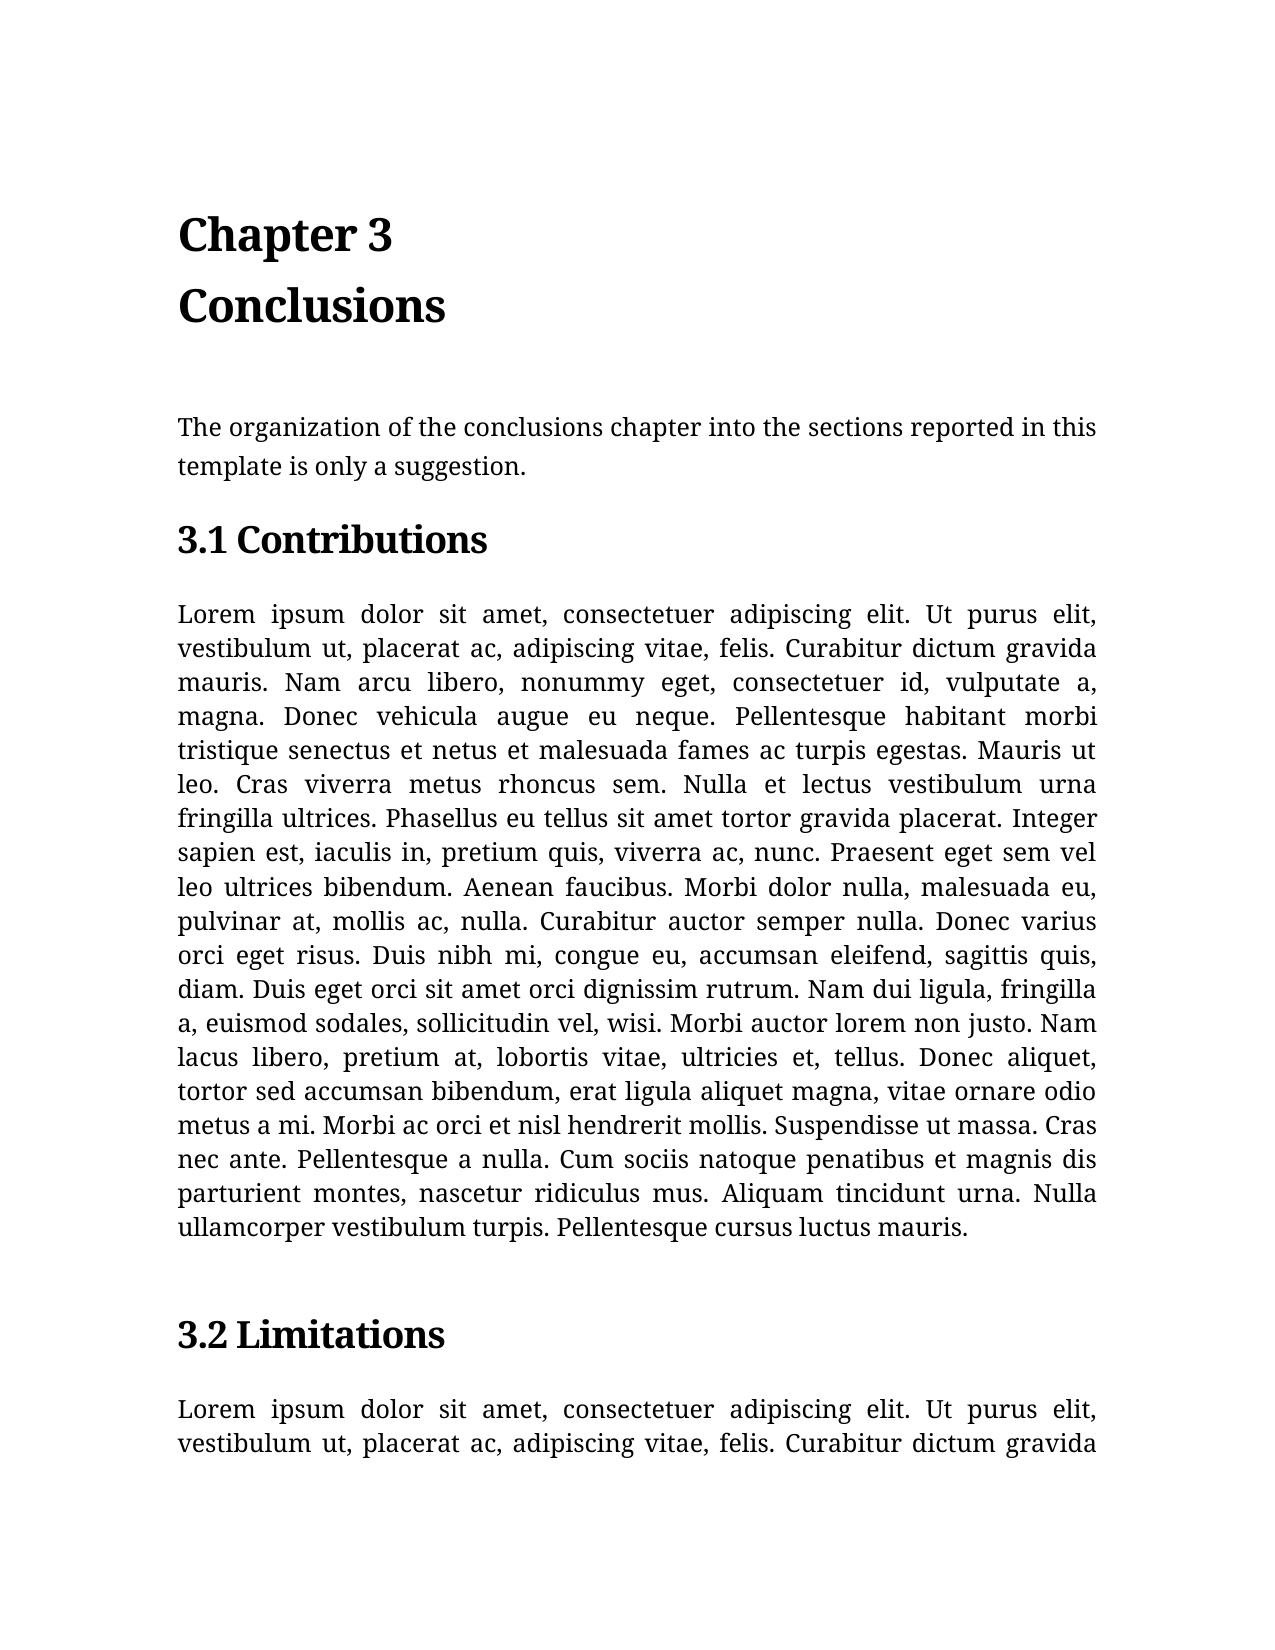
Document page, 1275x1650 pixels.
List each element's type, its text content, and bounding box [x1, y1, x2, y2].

subtitle Chapter 3 Conclusions [177, 202, 1098, 336]
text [177, 1392, 1098, 1460]
subtitle 3.2 Limitations [177, 1308, 1098, 1359]
subtitle 3.1 Contributions [177, 513, 1098, 564]
text The organization of the conclusions chapter into the sections reported in this template is only a suggestion. [177, 410, 1098, 483]
